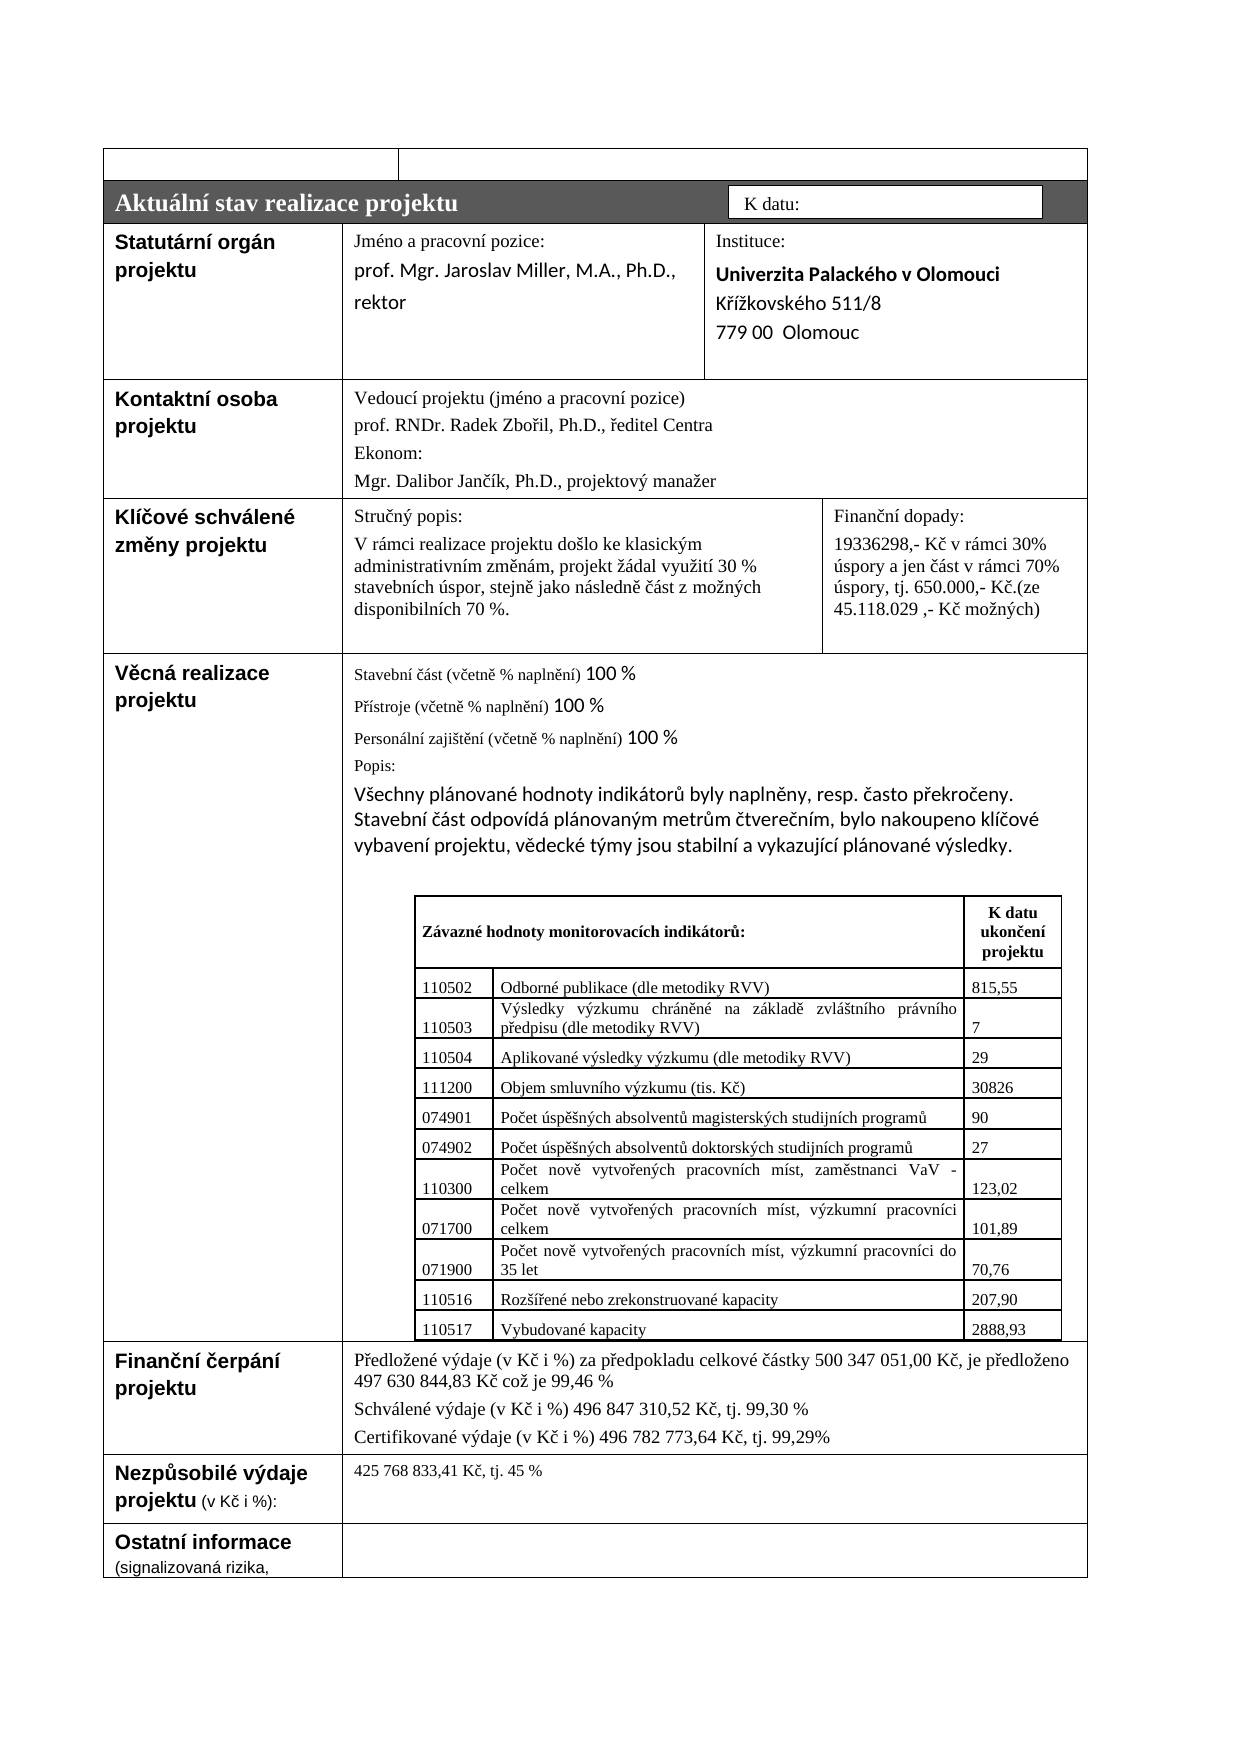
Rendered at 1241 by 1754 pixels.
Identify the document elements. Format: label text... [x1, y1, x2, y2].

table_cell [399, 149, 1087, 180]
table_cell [104, 1524, 342, 1577]
table_cell Jméno a pracovní pozice: prof. Mgr. Jaroslav Miller, M.A., Ph.D., rektor [343, 224, 704, 379]
table_cell Nezpůsobilé výdaje projektu (v Kč i %): [104, 1455, 342, 1523]
table_cell Klíčové schválené změny projektu [104, 499, 342, 653]
table_cell 425 768 833,41 Kč, tj. 45 % [343, 1455, 1087, 1523]
table_cell Statutární orgán projektu [104, 224, 342, 379]
table_cell Finanční dopady: 19336298,- Kč v rámci 30% úspory a jen část v rámci 70% úspory, tj. 650.000,- Kč.(ze 45.118.029 ,- Kč možných) [823, 499, 1087, 653]
table_cell Předložené výdaje (v Kč i %) za předpokladu celkové částky 500 347 051,00 Kč, je předloženo 497 630 844,83 Kč což je 99,46 % Schválené výdaje (v Kč i %) 496 847 310,52 Kč, tj. 99,30 % Certifikované výdaje (v Kč i %) 496 782 773,64 Kč, tj. 99,29% [343, 1342, 1087, 1453]
table_cell [343, 1524, 1087, 1577]
table_cell Kontaktní osoba projektu [104, 380, 342, 498]
table_cell Aktuální stav realizace projektu [104, 181, 1087, 223]
table_cell Stručný popis: V rámci realizace projektu došlo ke klasickým administrativním změnám, projekt žádal využití 30 % stavebních úspor, stejně jako následně část z možných disponibilních 70 %. [343, 499, 822, 653]
table_cell Vedoucí projektu (jméno a pracovní pozice) prof. RNDr. Radek Zbořil, Ph.D., ředitel Centra Ekonom: Mgr. Dalibor Jančík, Ph.D., projektový manažer [343, 380, 1087, 498]
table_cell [104, 149, 398, 180]
table_cell Věcná realizace projektu [104, 654, 342, 1341]
table_cell Stavební část (včetně % naplnění) 100 % Přístroje (včetně % naplnění) 100 % Personální zajištění (včetně % naplnění) 100 % Popis: Všechny plánované hodnoty indikátorů byly naplněny, resp. často překročeny. Stavební část odpovídá plánovaným metrům čtverečním, bylo nakoupeno klíčové vybavení projektu, vědecké týmy jsou stabilní a vykazující plánované výsledky. [343, 654, 1087, 1341]
table_cell Finanční čerpání projektu [104, 1342, 342, 1453]
table_cell Instituce: Univerzita Palackého v Olomouci Křížkovského 511/8 779 00 Olomouc [705, 224, 1087, 379]
